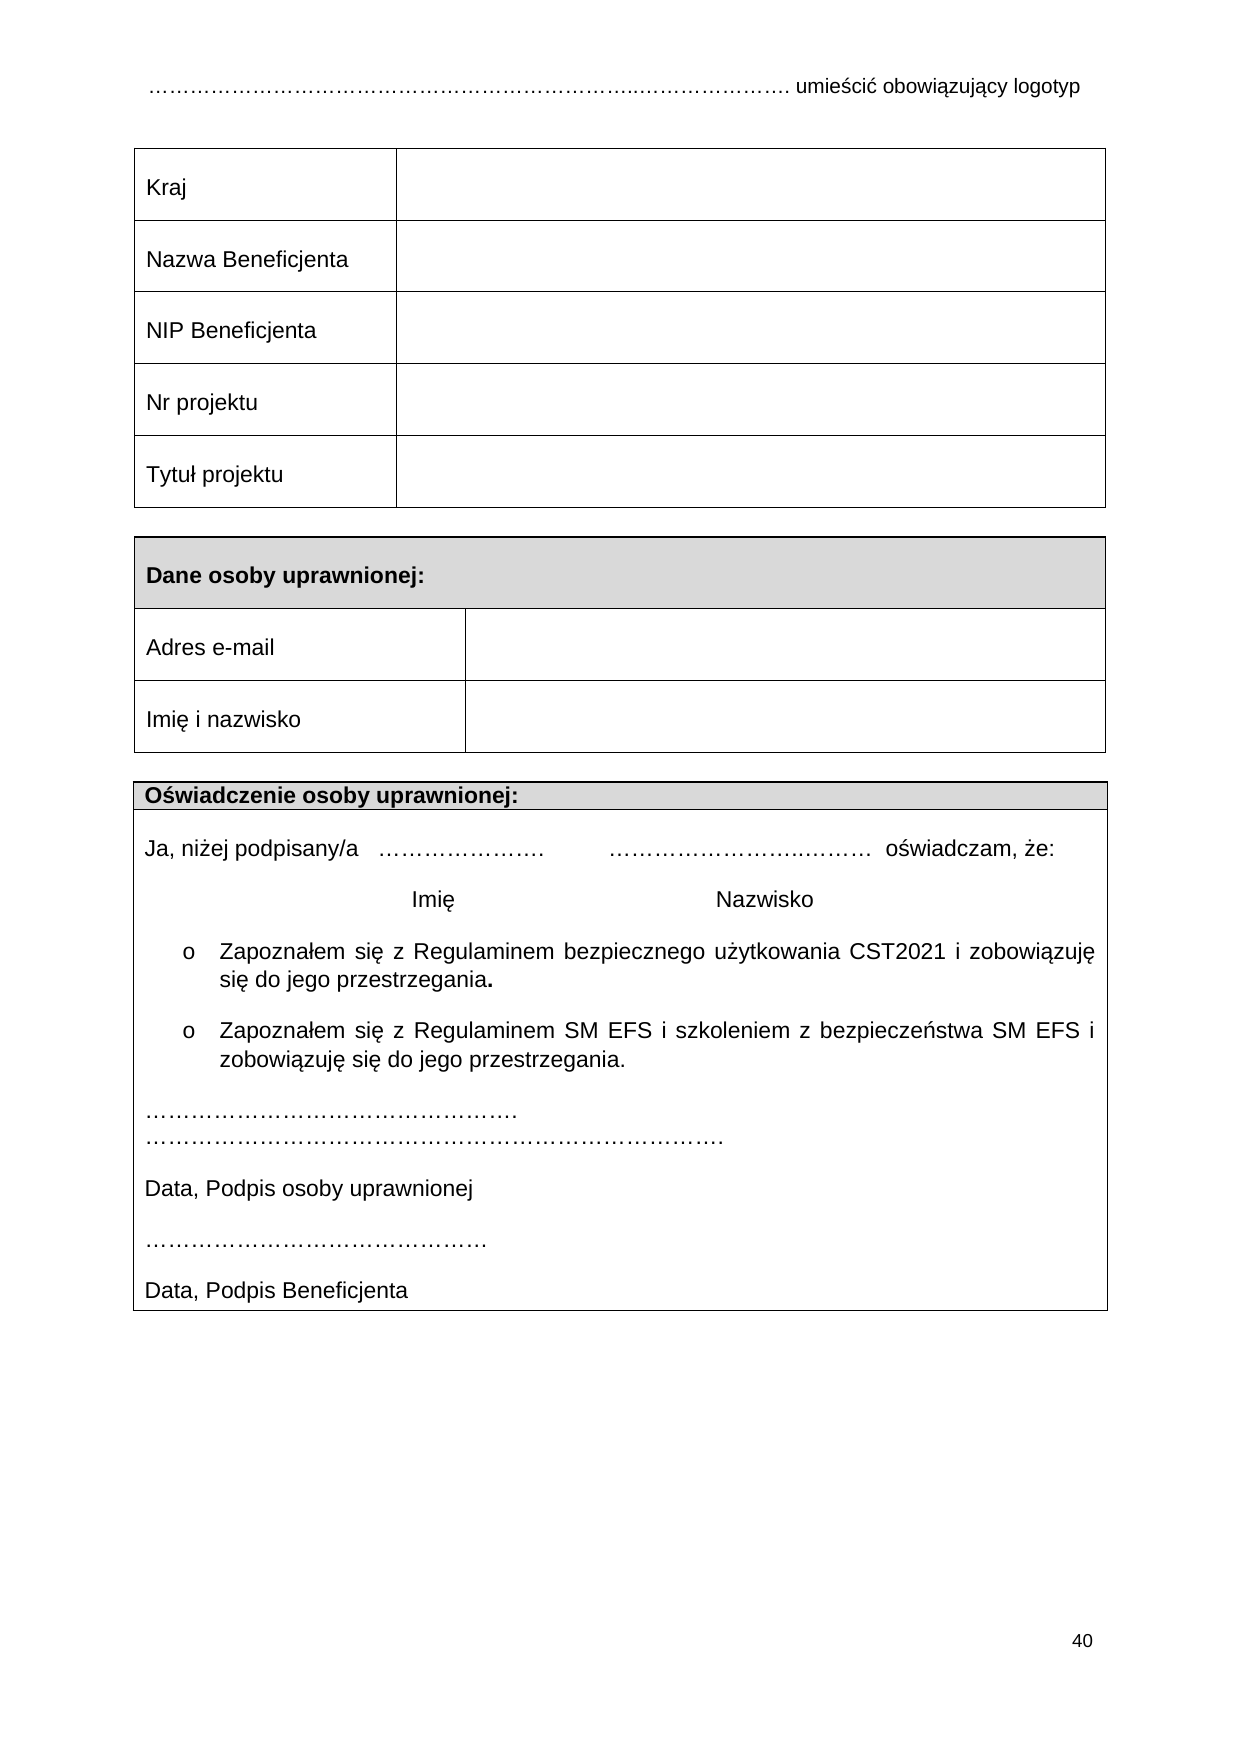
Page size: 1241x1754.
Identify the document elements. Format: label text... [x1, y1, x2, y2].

table_cell Ja, niżej podpisany/a …………………. ……………………..……… oświadczam, że: Imię Nazwisko Zapoznałem się z Regulaminem bezpiecznego użytkowania CST2021 i zobowiązuję się do jego przestrzegania. Zapoznałem się z Regulaminem SM EFS i szkoleniem z bezpieczeństwa SM EFS i zobowiązuję się do jego przestrzegania. ………………………………………….…………………………………………………………………. Data, Podpis osoby uprawnionej ……………………………………… Data, Podpis Beneficjenta [134, 810, 1107, 1310]
table_cell [397, 221, 1105, 291]
table_cell Imię i nazwisko [135, 681, 465, 752]
table_header Dane osoby uprawnionej: [135, 538, 1105, 608]
table_cell NIP Beneficjenta [135, 292, 396, 363]
table_cell [466, 681, 1105, 752]
table_header Oświadczenie osoby uprawnionej: [134, 783, 1107, 809]
table_cell Kraj [135, 149, 396, 219]
table_cell [397, 292, 1105, 363]
table_cell Nr projektu [135, 364, 396, 435]
table_cell Tytuł projektu [135, 436, 396, 507]
table_cell [466, 609, 1105, 680]
table_cell Nazwa Beneficjenta [135, 221, 396, 291]
table_cell [397, 149, 1105, 219]
table_cell [397, 436, 1105, 507]
table_cell Adres e-mail [135, 609, 465, 680]
table_cell [397, 364, 1105, 435]
